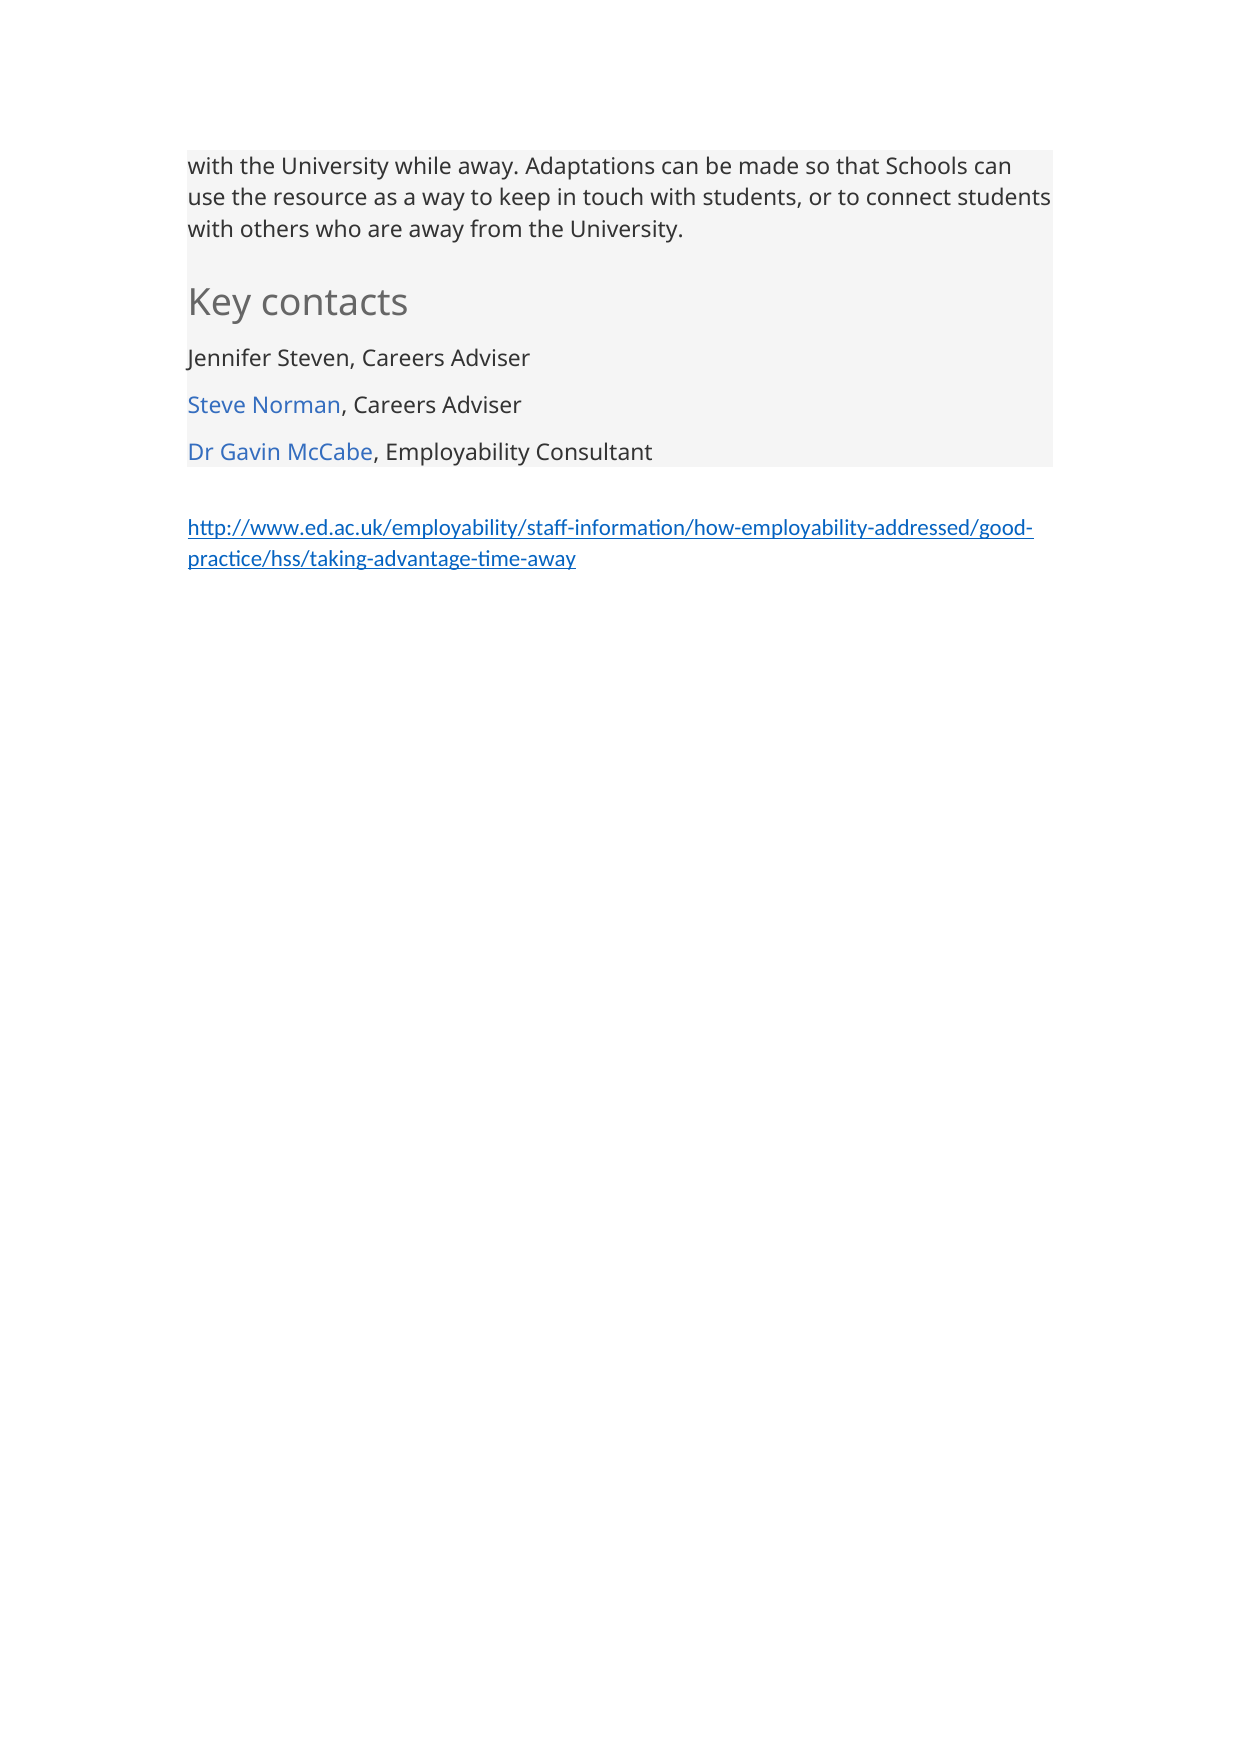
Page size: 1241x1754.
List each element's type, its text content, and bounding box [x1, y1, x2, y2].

text Dr Gavin McCabe, Employability Consultant [187, 435, 1053, 467]
text http://www.ed.ac.uk/employability/staff-information/how-employability-addressed/good-practice/hss/taking-advantage-time-away [187, 513, 1053, 572]
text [187, 150, 1053, 244]
text Key contacts [187, 275, 1053, 326]
text Jennifer Steven, Careers Adviser [187, 342, 1053, 373]
text Steve Norman, Careers Adviser [187, 388, 1053, 420]
